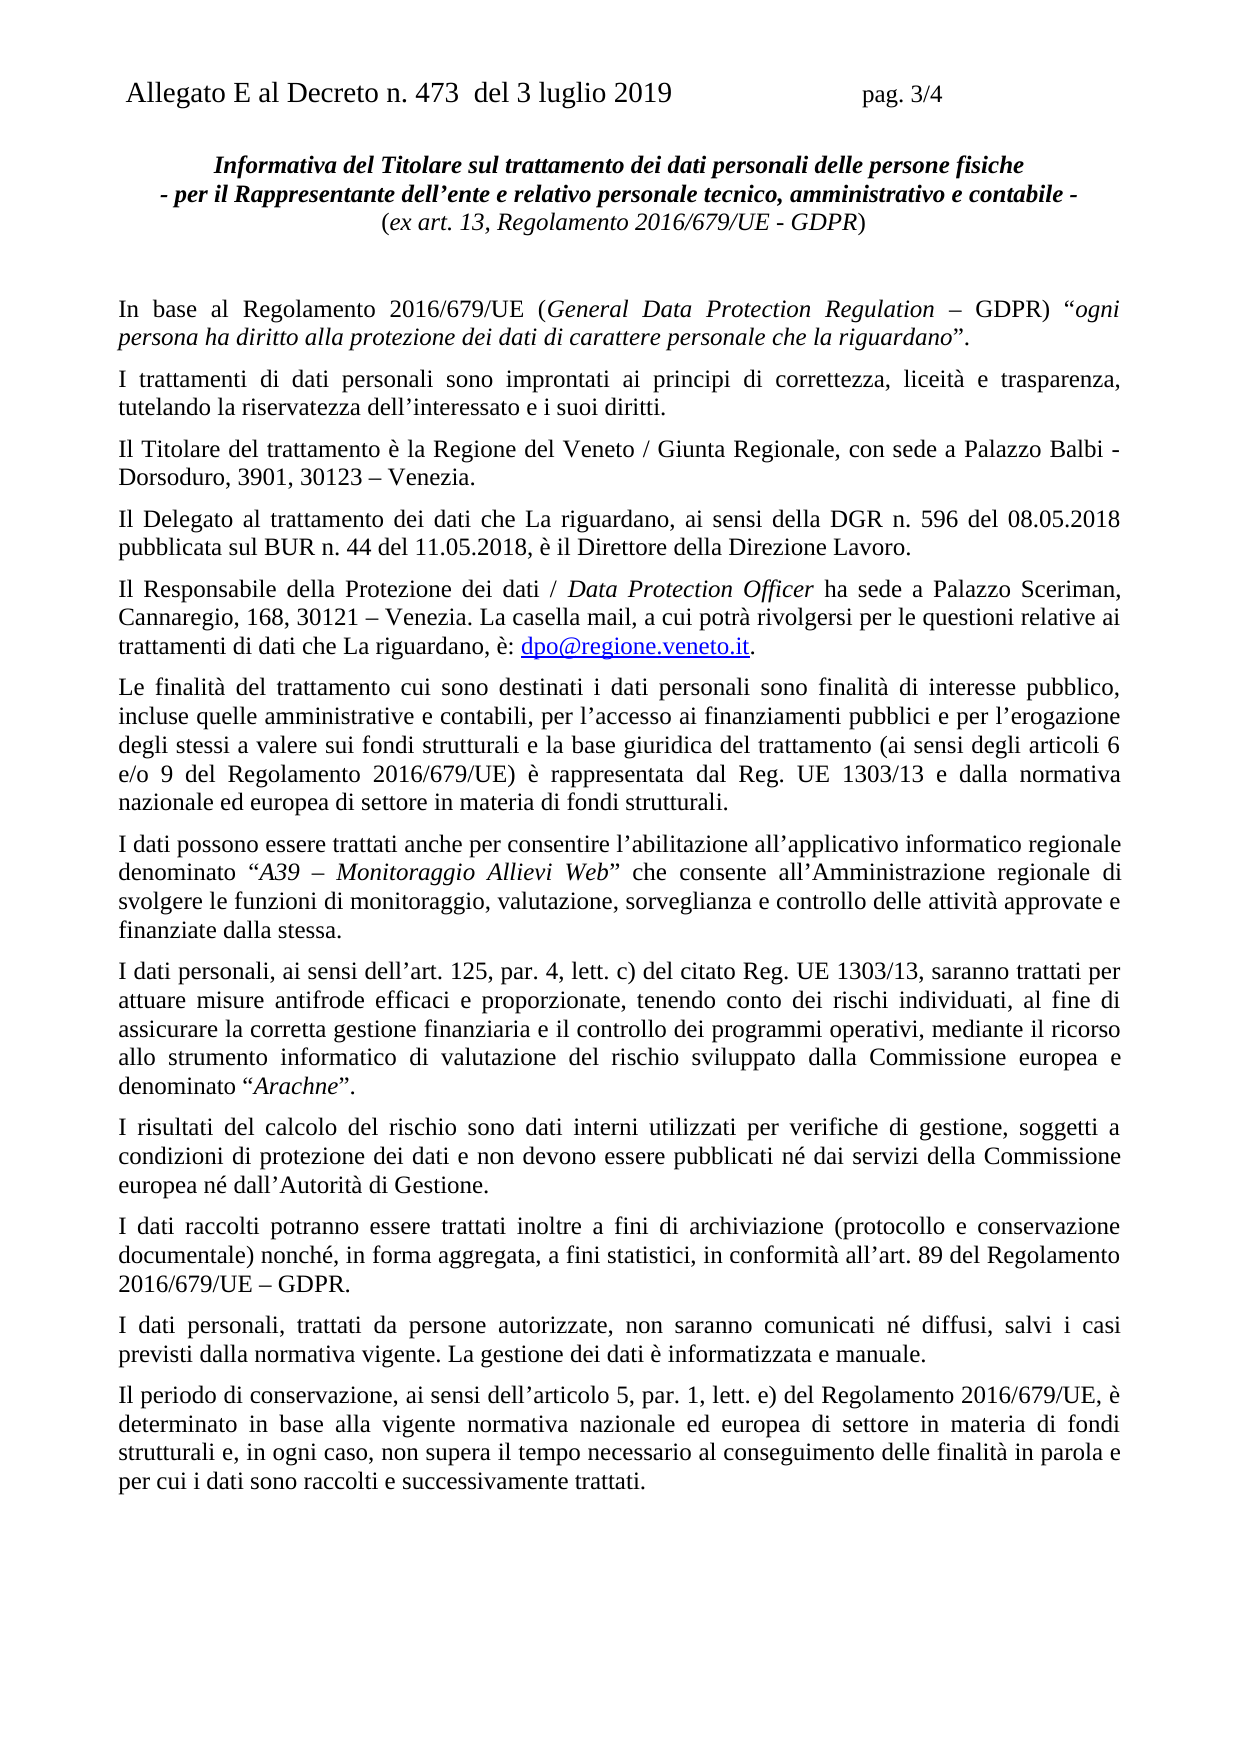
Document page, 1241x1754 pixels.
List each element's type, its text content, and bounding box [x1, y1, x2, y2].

text (ex art. 13, Regolamento 2016/679/UE - GDPR) [118, 207, 1122, 236]
text I risultati del calcolo del rischio sono dati interni utilizzati per verifiche di gestione, soggetti a condizioni di protezione dei dati e non devono essere pubblicati né dai servizi della Commissione europea né dall’Autorità di Gestione. [118, 1112, 1122, 1199]
text Il Titolare del trattamento è la Regione del Veneto / Giunta Regionale, con sede a Palazzo Balbi - Dorsoduro, 3901, 30123 – Venezia. [118, 434, 1122, 491]
text I dati personali, trattati da persone autorizzate, non saranno comunicati né diffusi, salvi i casi previsti dalla normativa vigente. La gestione dei dati è informatizzata e manuale. [118, 1310, 1122, 1367]
text Il Responsabile della Protezione dei dati / Data Protection Officer ha sede a Palazzo Sceriman, Cannaregio, 168, 30121 – Venezia. La casella mail, a cui potrà rivolgersi per le questioni relative ai trattamenti di dati che La riguardano, è: dpo@regione.veneto.it. [118, 574, 1122, 660]
text Le finalità del trattamento cui sono destinati i dati personali sono finalità di interesse pubblico, incluse quelle amministrative e contabili, per l’accesso ai finanziamenti pubblici e per l’erogazione degli stessi a valere sui fondi strutturali e la base giuridica del trattamento (ai sensi degli articoli 6 e/o 9 del Regolamento 2016/679/UE) è rappresentata dal Reg. UE 1303/13 e dalla normativa nazionale ed europea di settore in materia di fondi strutturali. [118, 672, 1122, 816]
text Informativa del Titolare sul trattamento dei dati personali delle persone fisiche [118, 150, 1122, 179]
text I dati raccolti potranno essere trattati inoltre a fini di archiviazione (protocollo e conservazione documentale) nonché, in forma aggregata, a fini statistici, in conformità all’art. 89 del Regolamento 2016/679/UE – GDPR. [118, 1211, 1122, 1297]
text I dati personali, ai sensi dell’art. 125, par. 4, lett. c) del citato Reg. UE 1303/13, saranno trattati per attuare misure antifrode efficaci e proporzionate, tenendo conto dei rischi individuati, al fine di assicurare la corretta gestione finanziaria e il controllo dei programmi operativi, mediante il ricorso allo strumento informatico di valutazione del rischio sviluppato dalla Commissione europea e denominato “Arachne”. [118, 956, 1122, 1100]
text Il periodo di conservazione, ai sensi dell’articolo 5, par. 1, lett. e) del Regolamento 2016/679/UE, è determinato in base alla vigente normativa nazionale ed europea di settore in materia di fondi strutturali e, in ogni caso, non supera il tempo necessario al conseguimento delle finalità in parola e per cui i dati sono raccolti e successivamente trattati. [118, 1380, 1122, 1495]
text I trattamenti di dati personali sono improntati ai principi di correttezza, liceità e trasparenza, tutelando la riservatezza dell’interessato e i suoi diritti. [118, 364, 1122, 421]
text - per il Rappresentante dell’ente e relativo personale tecnico, amministrativo e contabile - [118, 179, 1122, 207]
text In base al Regolamento 2016/679/UE (General Data Protection Regulation – GDPR) “ogni persona ha diritto alla protezione dei dati di carattere personale che la riguardano”. [118, 294, 1122, 351]
text I dati possono essere trattati anche per consentire l’abilitazione all’applicativo informatico regionale denominato “A39 – Monitoraggio Allievi Web” che consente all’Amministrazione regionale di svolgere le funzioni di monitoraggio, valutazione, sorveglianza e controllo delle attività approvate e finanziate dalla stessa. [118, 829, 1122, 944]
text Il Delegato al trattamento dei dati che La riguardano, ai sensi della DGR n. 596 del 08.05.2018 pubblicata sul BUR n. 44 del 11.05.2018, è il Direttore della Direzione Lavoro. [118, 504, 1122, 561]
